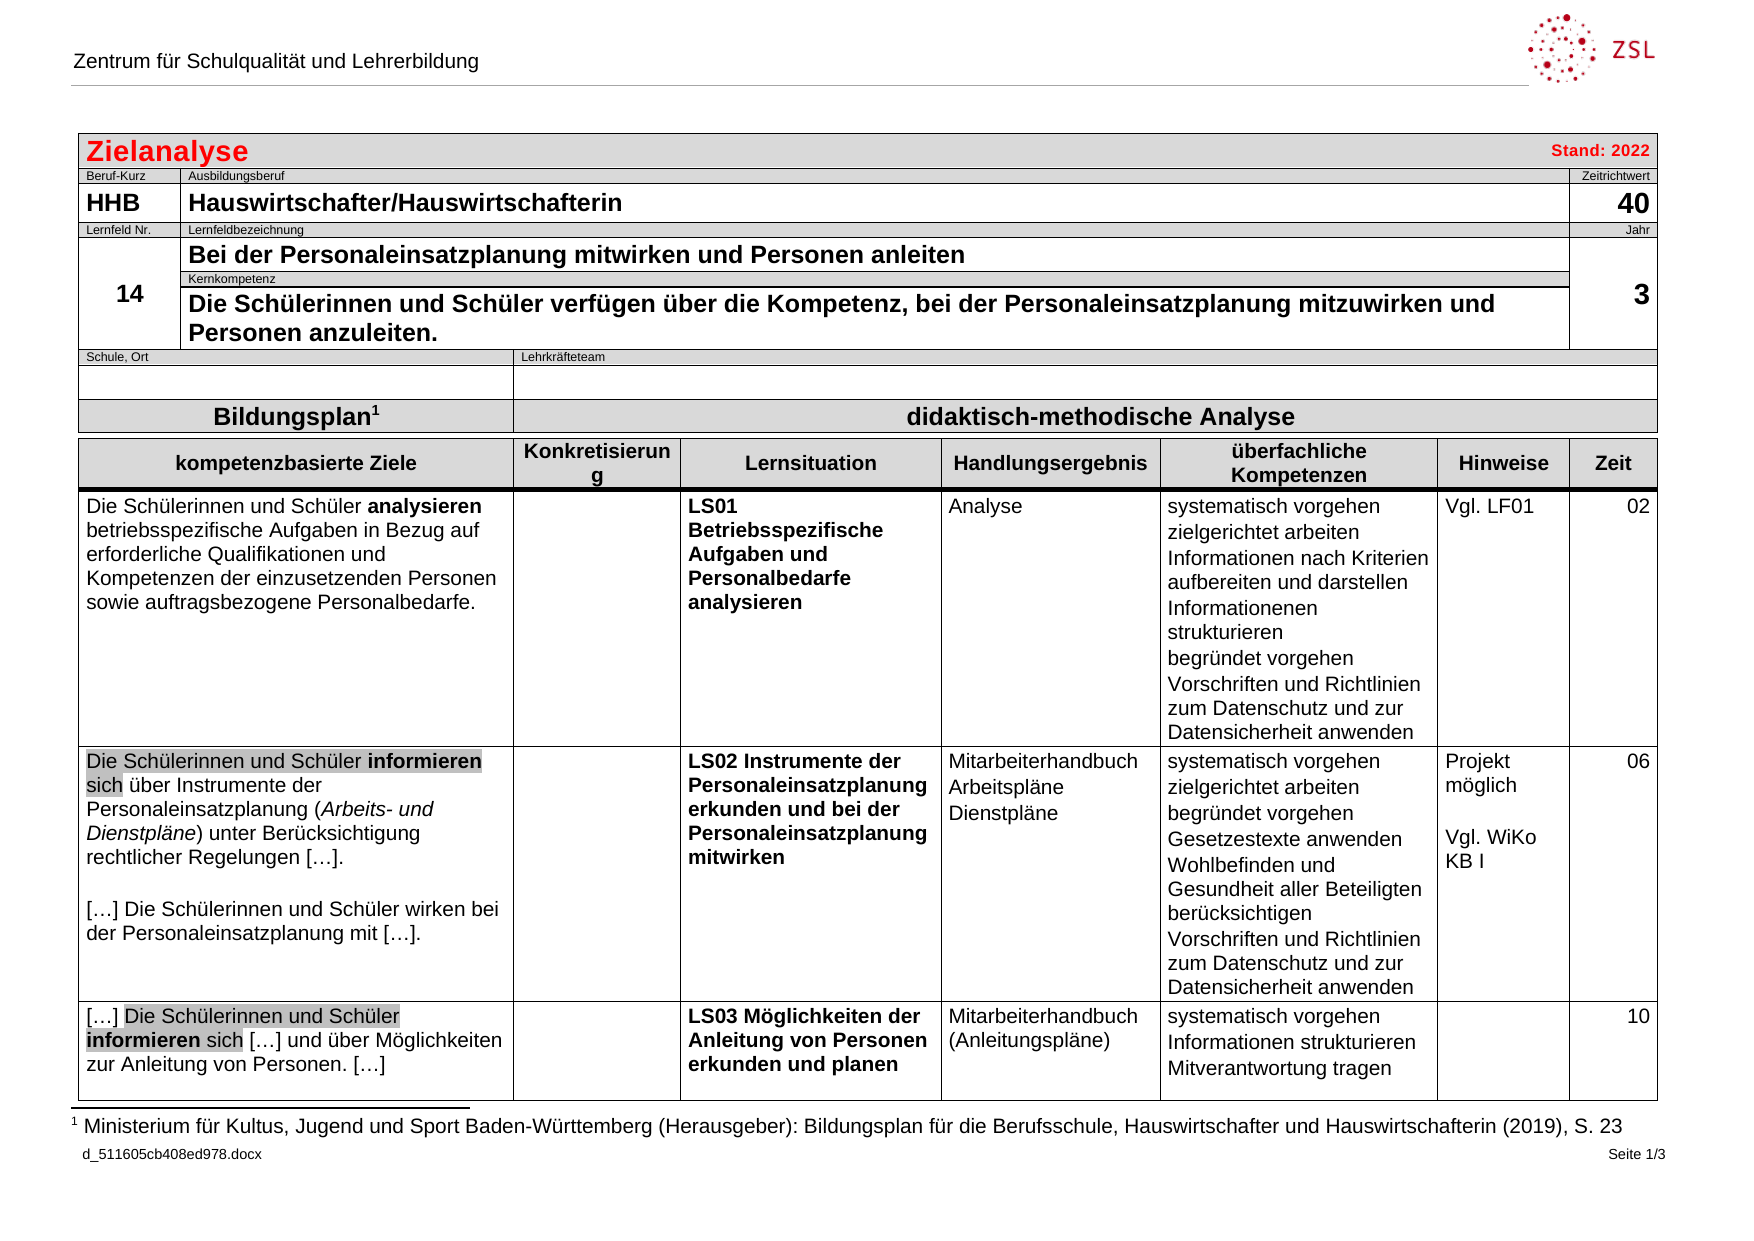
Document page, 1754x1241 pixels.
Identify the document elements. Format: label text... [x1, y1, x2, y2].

table_cell [514, 366, 1657, 398]
table_cell Die Schülerinnen und Schüler informieren sich über Instrumente der Personaleinsatzplanung (Arbeits- und Dienstpläne) unter Berücksichtigung rechtlicher Regelungen […]. […] Die Schülerinnen und Schüler wirken bei der Personaleinsatzplanung mit […]. [79, 747, 513, 1001]
table_cell 14 [79, 238, 180, 349]
table_cell didaktisch-methodische Analyse [514, 400, 1657, 432]
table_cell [681, 1002, 941, 1100]
table_header überfachliche Kompetenzen [1161, 439, 1437, 487]
table_cell 02 [1570, 492, 1657, 746]
table_cell Projekt möglich Vgl. WiKo KB I [1438, 747, 1569, 1001]
table_cell Kernkompetenz [181, 272, 1569, 286]
table_cell Bildungsplan [79, 400, 513, 432]
table_cell 40 [1570, 184, 1657, 222]
table_cell [1438, 1002, 1569, 1100]
table_cell Lernfeld Nr. [79, 223, 180, 237]
table_header kompetenzbasierte Ziele [79, 439, 513, 487]
table_header Stand: 2022 [514, 134, 1657, 167]
table_cell 06 [1570, 747, 1657, 1001]
table_cell Mitarbeiterhandbuch (Anleitungspläne) [942, 1002, 1160, 1100]
table_header Handlungsergebnis [942, 439, 1160, 487]
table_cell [79, 1002, 513, 1100]
table_cell systematisch vorgehen zielgerichtet arbeiten Informationen nach Kriterien aufbereiten und darstellen Informationenen strukturieren begründet vorgehen Vorschriften und Richtlinien zum Datenschutz und zur Datensicherheit anwenden [1161, 492, 1437, 746]
table_header Lernsituation [681, 439, 941, 487]
table_cell HHB [79, 184, 180, 222]
table_cell Lehrkräfteteam [514, 350, 1657, 364]
table_header Konkretisierung [514, 439, 680, 487]
picture [1526, 13, 1657, 85]
table_cell Lernfeldbezeichnung [181, 223, 1569, 237]
table_cell Die Schülerinnen und Schüler verfügen über die Kompetenz, bei der Personaleinsatzplanung mitzuwirken und Personen anzuleiten. [181, 288, 1569, 349]
table_cell LS02 Instrumente der Personaleinsatzplanung erkunden und bei der Personaleinsatzplanung mitwirken [681, 747, 941, 1001]
table_cell Bei der Personaleinsatzplanung mitwirken und Personen anleiten [181, 238, 1569, 271]
table_cell Jahr [1570, 223, 1657, 237]
table_cell systematisch vorgehen zielgerichtet arbeiten begründet vorgehen Gesetzestexte anwenden Wohlbefinden und Gesundheit aller Beteiligten berücksichtigen Vorschriften und Richtlinien zum Datenschutz und zur Datensicherheit anwenden [1161, 747, 1437, 1001]
table_cell [79, 366, 513, 398]
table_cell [1161, 1002, 1437, 1100]
table_cell LS01 Betriebsspezifische Aufgaben und Personalbedarfe analysieren [681, 492, 941, 746]
table_cell Vgl. LF01 [1438, 492, 1569, 746]
table_header Zielanalyse [79, 134, 514, 167]
table_cell 3 [1570, 238, 1657, 349]
table_cell Zeitrichtwert [1570, 169, 1657, 183]
table_cell 10 [1570, 1002, 1657, 1100]
table_cell [514, 1002, 680, 1100]
table_header Zeit [1570, 439, 1657, 487]
table_cell Hauswirtschafter/Hauswirtschafterin [181, 184, 1569, 222]
table_cell Analyse [942, 492, 1160, 746]
table_cell Schule, Ort [79, 350, 513, 364]
table_cell Die Schülerinnen und Schüler analysieren betriebsspezifische Aufgaben in Bezug auf erforderliche Qualifikationen und Kompetenzen der einzusetzenden Personen sowie auftragsbezogene Personalbedarfe. [79, 492, 513, 746]
table_cell Beruf-Kurz [79, 169, 180, 183]
table_cell [514, 492, 680, 746]
table_cell [514, 747, 680, 1001]
table_cell Ausbildungsberuf [181, 169, 1569, 183]
table_header Hinweise [1438, 439, 1569, 487]
table_cell Mitarbeiterhandbuch Arbeitspläne Dienstpläne [942, 747, 1160, 1001]
